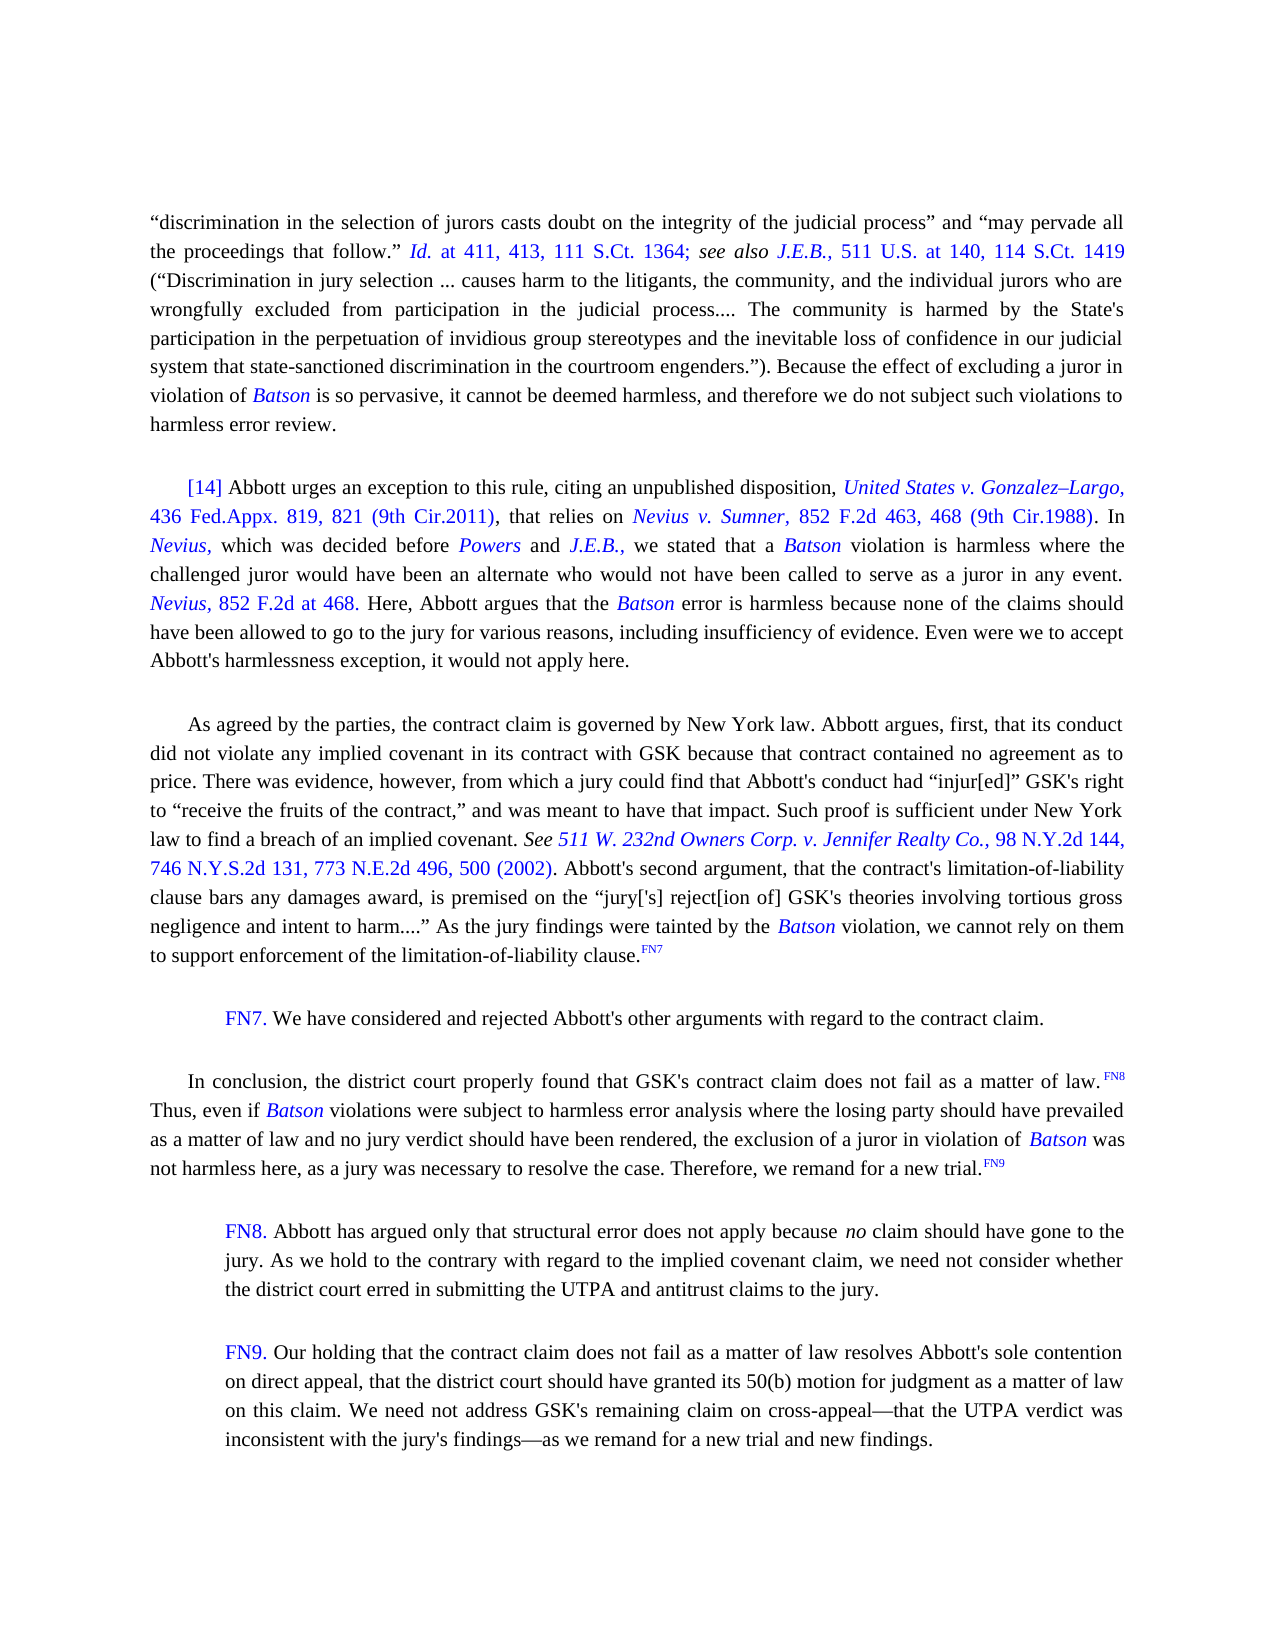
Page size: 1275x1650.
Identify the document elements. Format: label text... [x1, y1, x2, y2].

text FN9. Our holding that the contract claim does not fail as a matter of law resolves Abbott's sole contention on direct appeal, that the district court should have granted its 50(b) motion for judgment as a matter of law on this claim. We need not address GSK's remaining claim on cross-appeal—that the UTPA verdict was inconsistent with the jury's findings—as we remand for a new trial and new findings. [225, 1340, 1125, 1451]
text FN7. We have considered and rejected Abbott's other arguments with regard to the contract claim. [225, 1006, 1125, 1030]
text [150, 210, 1125, 436]
text As agreed by the parties, the contract claim is governed by New York law. Abbott argues, first, that its conduct did not violate any implied covenant in its contract with GSK because that contract contained no agreement as to price. There was evidence, however, from which a jury could find that Abbott's conduct had “injur[ed]” GSK's right to “receive the fruits of the contract,” and was meant to have that impact. Such proof is sufficient under New York law to find a breach of an implied covenant. See 511 W. 232nd Owners Corp. v. Jennifer Realty Co., 98 N.Y.2d 144, 746 N.Y.S.2d 131, 773 N.E.2d 496, 500 (2002). Abbott's second argument, that the contract's limitation-of-liability clause bars any damages award, is premised on the “jury['s] reject[ion of] GSK's theories involving tortious gross negligence and intent to harm....” As the jury findings were tainted by the Batson violation, we cannot rely on them to support enforcement of the limitation-of-liability clause.FN7 [150, 712, 1125, 967]
text [14] Abbott urges an exception to this rule, citing an unpublished disposition, United States v. Gonzalez–Largo, 436 Fed.Appx. 819, 821 (9th Cir.2011), that relies on Nevius v. Sumner, 852 F.2d 463, 468 (9th Cir.1988). In Nevius, which was decided before Powers and J.E.B., we stated that a Batson violation is harmless where the challenged juror would have been an alternate who would not have been called to serve as a juror in any event. Nevius, 852 F.2d at 468. Here, Abbott argues that the Batson error is harmless because none of the claims should have been allowed to go to the jury for various reasons, including insufficiency of evidence. Even were we to accept Abbott's harmlessness exception, it would not apply here. [150, 475, 1125, 672]
text FN8. Abbott has argued only that structural error does not apply because no claim should have gone to the jury. As we hold to the contrary with regard to the implied covenant claim, we need not consider whether the district court erred in submitting the UTPA and antitrust claims to the jury. [225, 1219, 1125, 1301]
text In conclusion, the district court properly found that GSK's contract claim does not fail as a matter of law.FN8 Thus, even if Batson violations were subject to harmless error analysis where the losing party should have prevailed as a matter of law and no jury verdict should have been rendered, the exclusion of a juror in violation of Batson was not harmless here, as a jury was necessary to resolve the case. Therefore, we remand for a new trial.FN9 [150, 1069, 1125, 1180]
